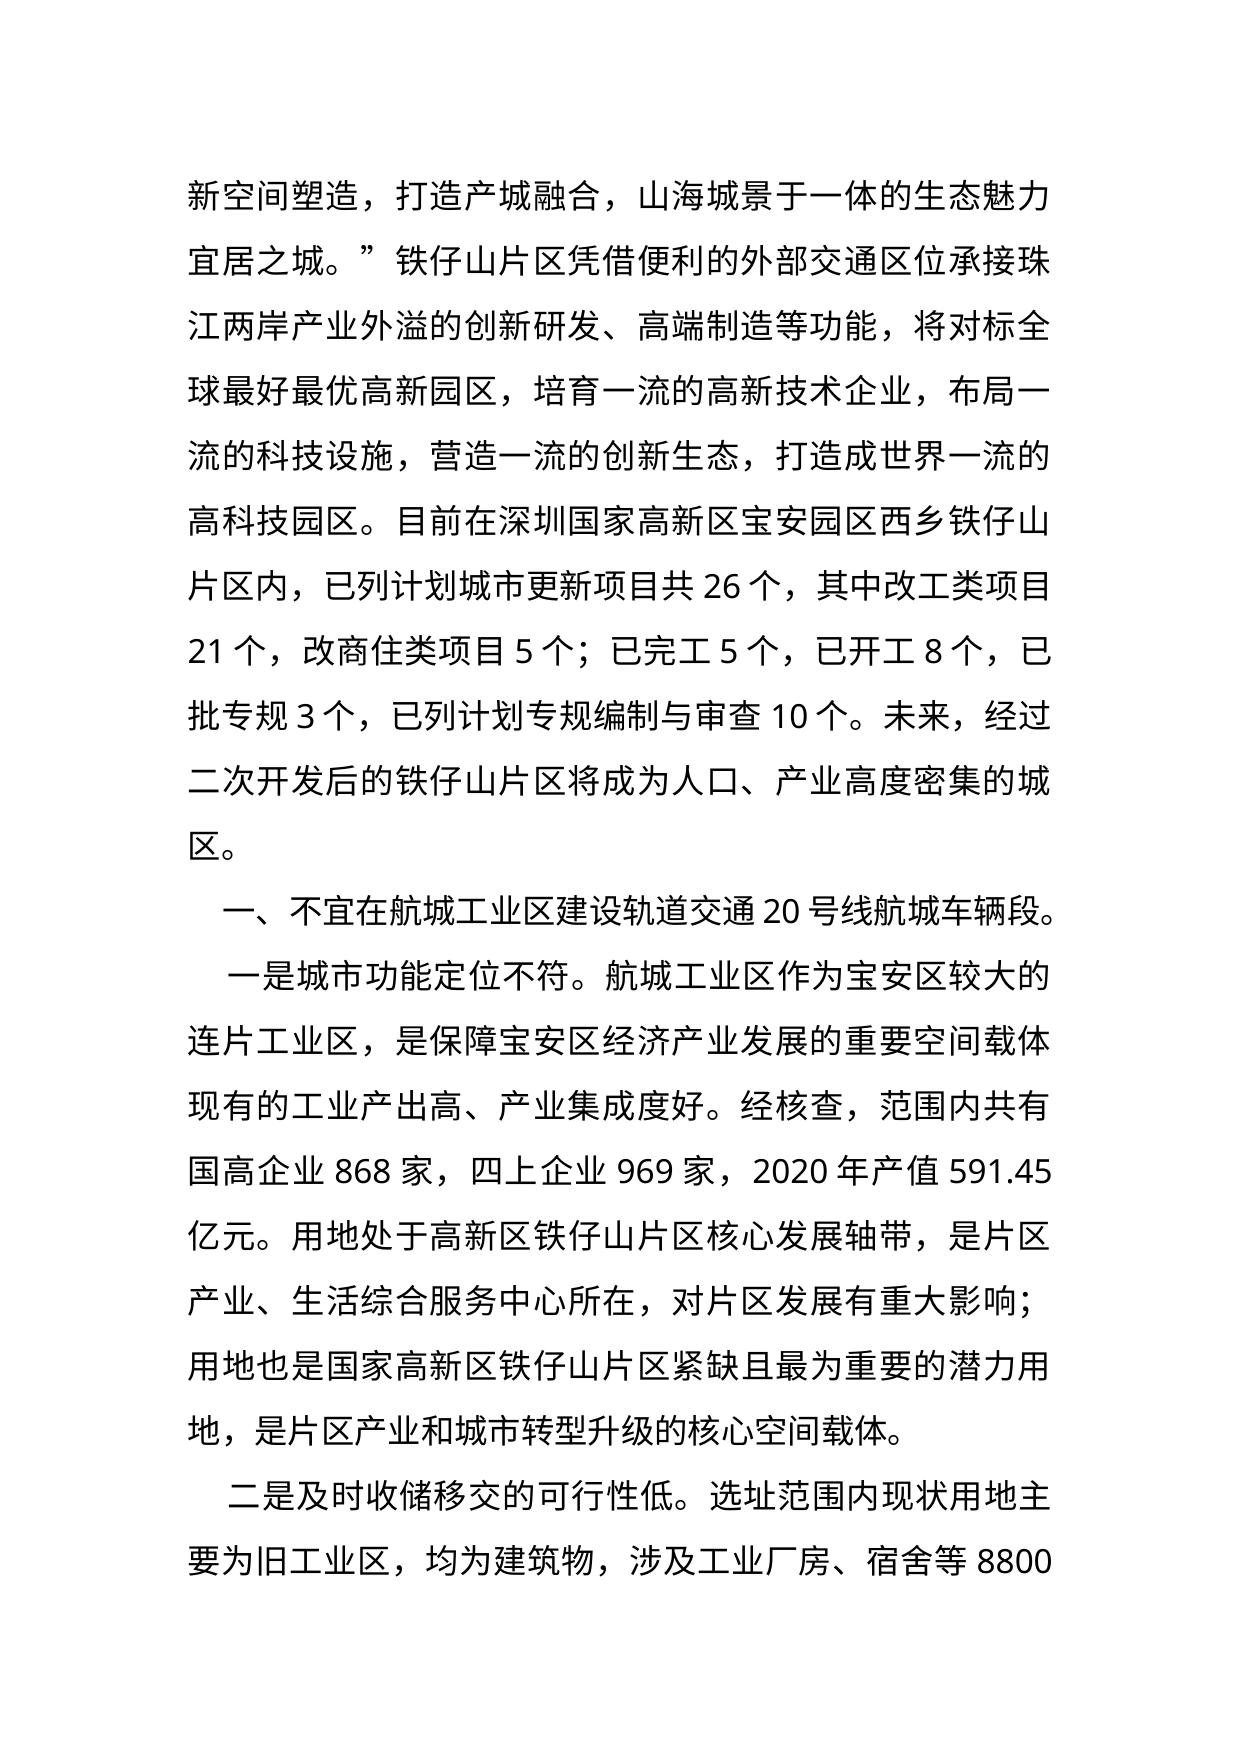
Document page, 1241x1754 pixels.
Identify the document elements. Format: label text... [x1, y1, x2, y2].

text 一是城市功能定位不符。航城工业区作为宝安区较大的连片工业区，是保障宝安区经济产业发展的重要空间载体，现有的工业产出高、产业集成度好。经核查，范围内共有国高企业868家，四上企业969家，2020年产值591.45亿元。用地处于高新区铁仔山片区核心发展轴带，是片区产业、生活综合服务中心所在，对片区发展有重大影响；用地也是国家高新区铁仔山片区紧缺且最为重要的潜力用地，是片区产业和城市转型升级的核心空间载体。 [187, 942, 1053, 1462]
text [187, 1462, 1053, 1592]
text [187, 162, 1053, 877]
text 一、不宜在航城工业区建设轨道交通20号线航城车辆段。 [187, 877, 1053, 942]
